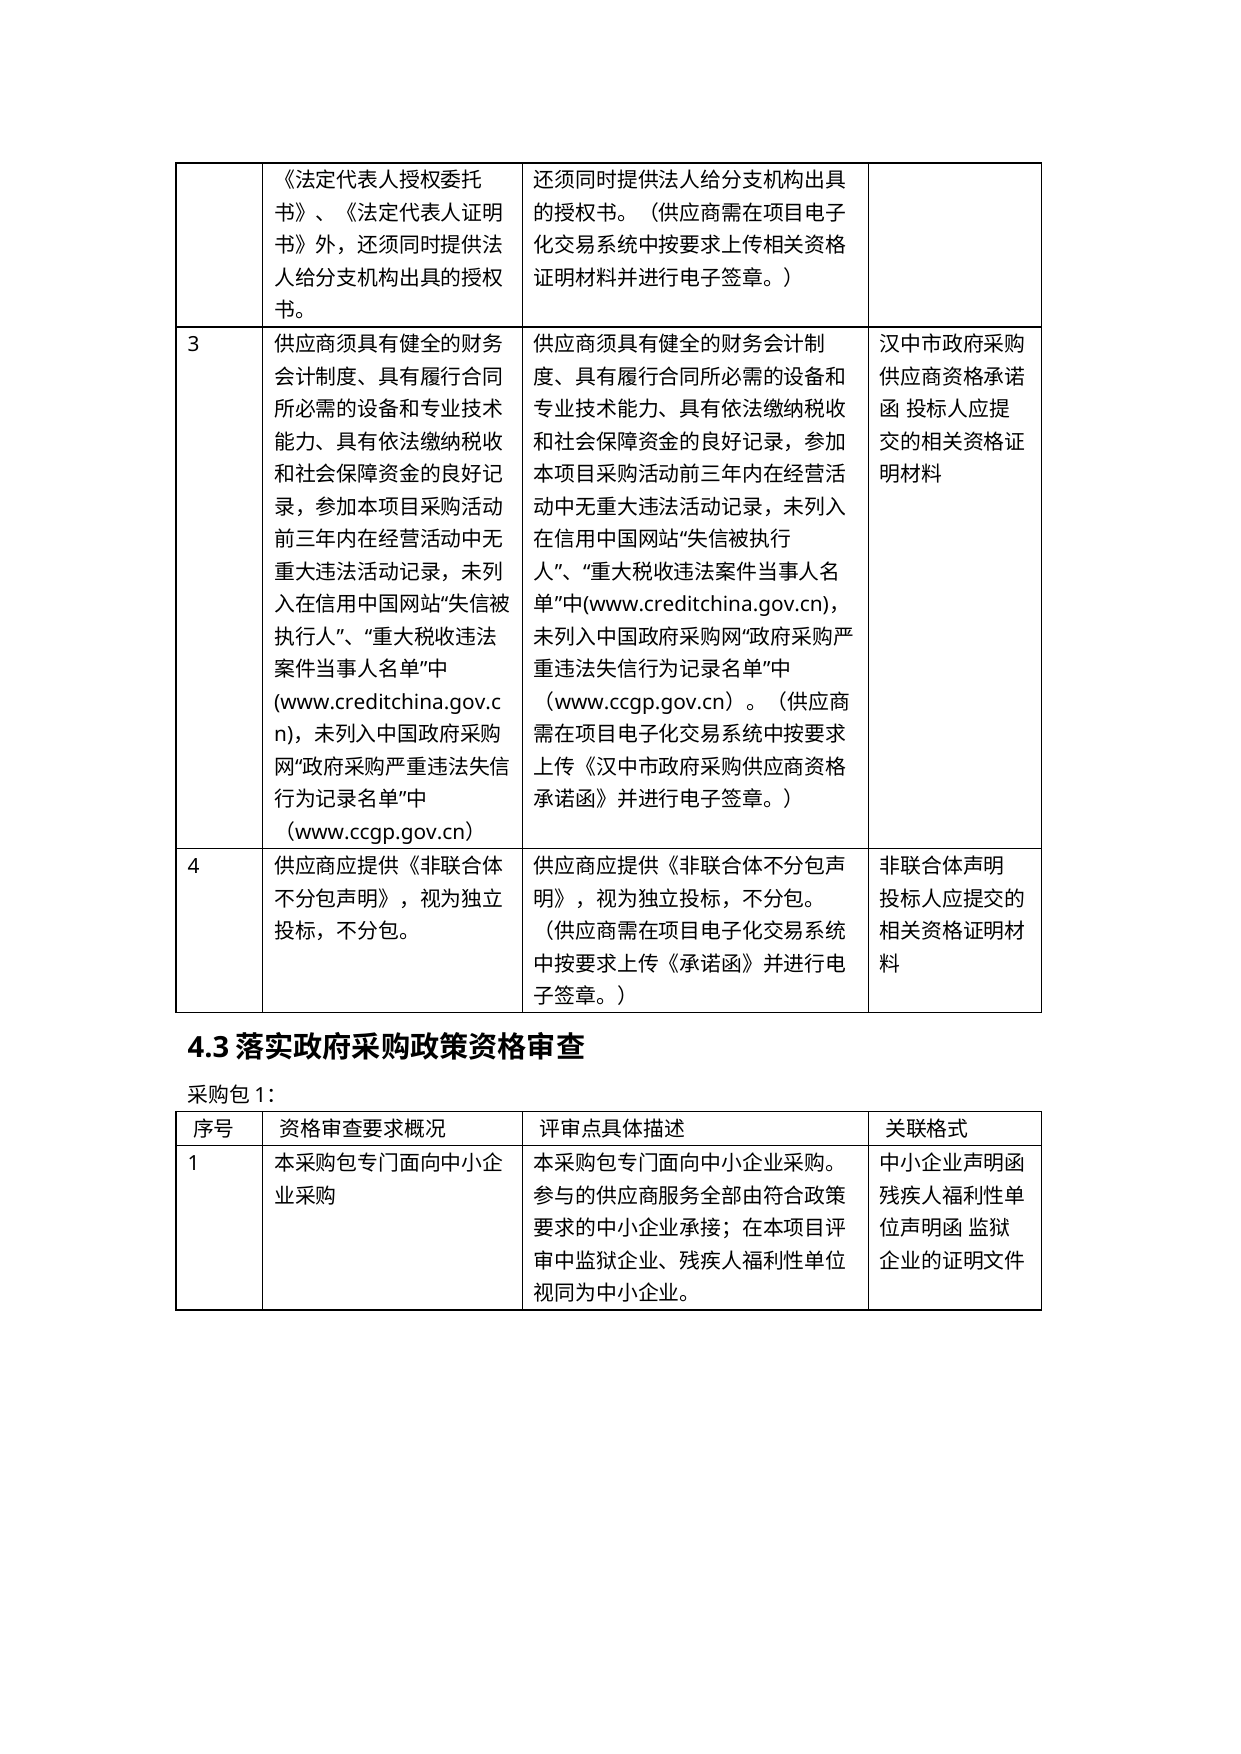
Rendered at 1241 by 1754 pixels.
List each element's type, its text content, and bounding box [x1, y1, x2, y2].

table_cell 1 [177, 1146, 262, 1309]
table_header 关联格式 [869, 1112, 1041, 1145]
text 采购包1： [187, 1078, 1053, 1111]
table_cell 供应商须具有健全的财务会计制度、具有履行合同所必需的设备和专业技术能力、具有依法缴纳税收和社会保障资金的良好记录，参加本项目采购活动前三年内在经营活动中无重大违法活动记录，未列入在信用中国网站“失信被执行人”、“重大税收违法案件当事人名单”中(www.creditchina.gov.cn)，未列入中国政府采购网“政府采购严重违法失信行为记录名单”中（www.ccgp.gov.cn）。（供应商需在项目电子化交易系统中按要求上传《汉中市政府采购供应商资格承诺函》并进行电子签章。） [523, 328, 868, 848]
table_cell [869, 164, 1041, 326]
table_header 序号 [177, 1112, 262, 1145]
table_header 评审点具体描述 [523, 1112, 868, 1145]
table_header 资格审查要求概况 [263, 1112, 522, 1145]
table_cell 非联合体声明 投标人应提交的相关资格证明材料 [869, 849, 1041, 1012]
table_cell 2 [177, 164, 262, 326]
table_cell 供应商应提供《非联合体不分包声明》，视为独立投标，不分包。 [263, 849, 522, 1012]
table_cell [523, 164, 868, 326]
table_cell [263, 164, 522, 326]
table_cell 供应商应提供《非联合体不分包声明》，视为独立投标，不分包。（供应商需在项目电子化交易系统中按要求上传《承诺函》并进行电子签章。） [523, 849, 868, 1012]
table_cell 汉中市政府采购供应商资格承诺函 投标人应提交的相关资格证明材料 [869, 328, 1041, 848]
table_cell 4 [177, 849, 262, 1012]
table_cell 本采购包专门面向中小企业采购。参与的供应商服务全部由符合政策要求的中小企业承接；在本项目评审中监狱企业、残疾人福利性单位视同为中小企业。 [523, 1146, 868, 1309]
table_cell 本采购包专门面向中小企业采购 [263, 1146, 522, 1309]
table_cell 中小企业声明函 残疾人福利性单位声明函 监狱企业的证明文件 [869, 1146, 1041, 1309]
table_cell 供应商须具有健全的财务会计制度、具有履行合同所必需的设备和专业技术能力、具有依法缴纳税收和社会保障资金的良好记录，参加本项目采购活动前三年内在经营活动中无重大违法活动记录，未列入在信用中国网站“失信被执行人”、“重大税收违法案件当事人名单”中(www.creditchina.gov.cn)，未列入中国政府采购网“政府采购严重违法失信行为记录名单”中（www.ccgp.gov.cn） [263, 328, 522, 848]
text 4.3落实政府采购政策资格审查 [187, 1013, 1053, 1078]
table_cell 3 [177, 328, 262, 848]
